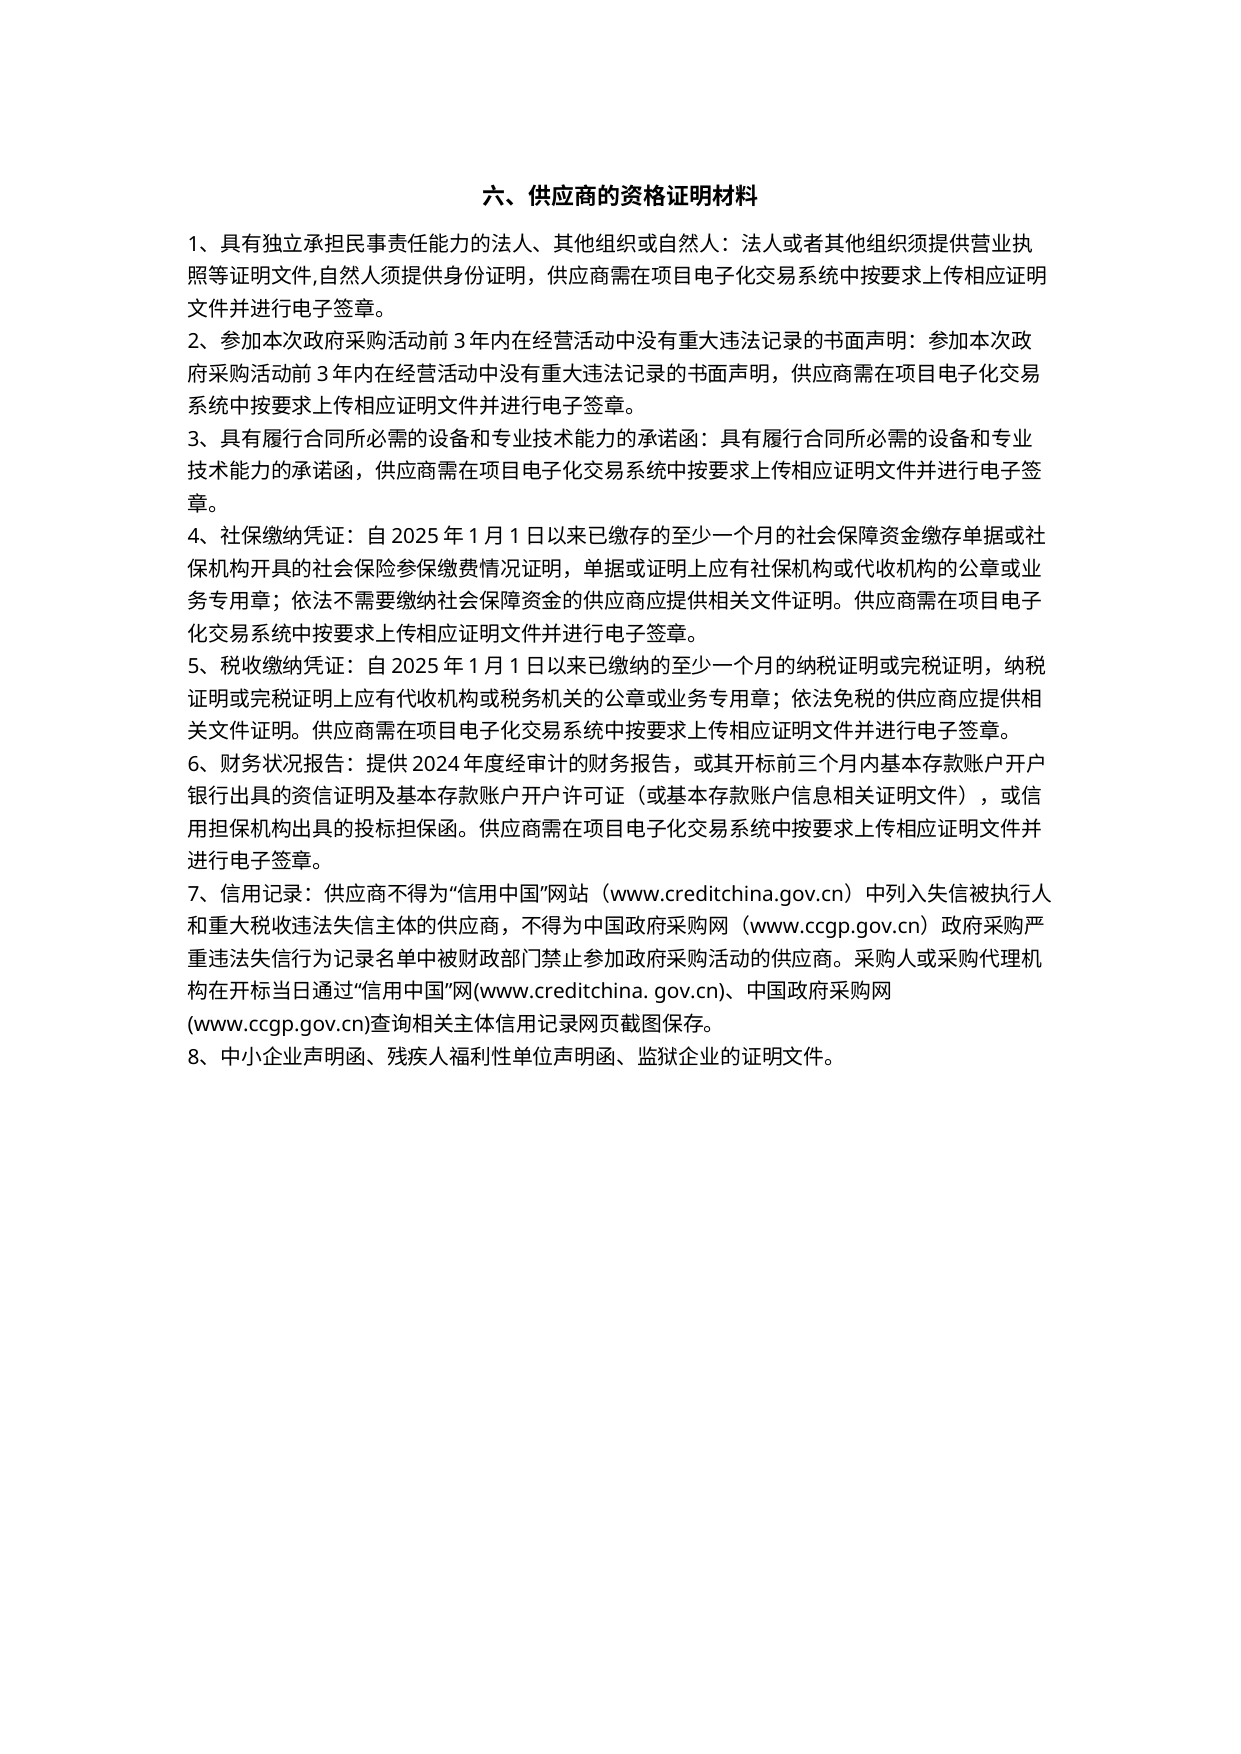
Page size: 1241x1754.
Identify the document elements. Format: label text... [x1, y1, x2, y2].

text 6、财务状况报告：提供2024年度经审计的财务报告，或其开标前三个月内基本存款账户开户银行出具的资信证明及基本存款账户开户许可证（或基本存款账户信息相关证明文件），或信用担保机构出具的投标担保函。供应商需在项目电子化交易系统中按要求上传相应证明文件并进行电子签章。 [187, 747, 1053, 877]
text 4、社保缴纳凭证：自2025年1月1日以来已缴存的至少一个月的社会保障资金缴存单据或社保机构开具的社会保险参保缴费情况证明，单据或证明上应有社保机构或代收机构的公章或业务专用章；依法不需要缴纳社会保障资金的供应商应提供相关文件证明。供应商需在项目电子化交易系统中按要求上传相应证明文件并进行电子签章。 [187, 519, 1053, 649]
text 5、税收缴纳凭证：自2025年1月1日以来已缴纳的至少一个月的纳税证明或完税证明，纳税证明或完税证明上应有代收机构或税务机关的公章或业务专用章；依法免税的供应商应提供相关文件证明。供应商需在项目电子化交易系统中按要求上传相应证明文件并进行电子签章。 [187, 649, 1053, 747]
text 8、中小企业声明函、残疾人福利性单位声明函、监狱企业的证明文件。 [187, 1039, 1053, 1072]
text 2、参加本次政府采购活动前3年内在经营活动中没有重大违法记录的书面声明：参加本次政府采购活动前3年内在经营活动中没有重大违法记录的书面声明，供应商需在项目电子化交易系统中按要求上传相应证明文件并进行电子签章。 [187, 324, 1053, 422]
text 1、具有独立承担民事责任能力的法人、其他组织或自然人：法人或者其他组织须提供营业执照等证明文件,自然人须提供身份证明，供应商需在项目电子化交易系统中按要求上传相应证明文件并进行电子签章。 [187, 227, 1053, 324]
text 3、具有履行合同所必需的设备和专业技术能力的承诺函：具有履行合同所必需的设备和专业技术能力的承诺函，供应商需在项目电子化交易系统中按要求上传相应证明文件并进行电子签章。 [187, 422, 1053, 519]
text 7、信用记录：供应商不得为“信用中国”网站（www.creditchina.gov.cn）中列入失信被执行人和重大税收违法失信主体的供应商，不得为中国政府采购网（www.ccgp.gov.cn）政府采购严重违法失信行为记录名单中被财政部门禁止参加政府采购活动的供应商。采购人或采购代理机构在开标当日通过“信用中国”网(www.creditchina. gov.cn)、中国政府采购网(www.ccgp.gov.cn)查询相关主体信用记录网页截图保存。 [187, 877, 1053, 1039]
text 六、供应商的资格证明材料 [187, 162, 1053, 227]
